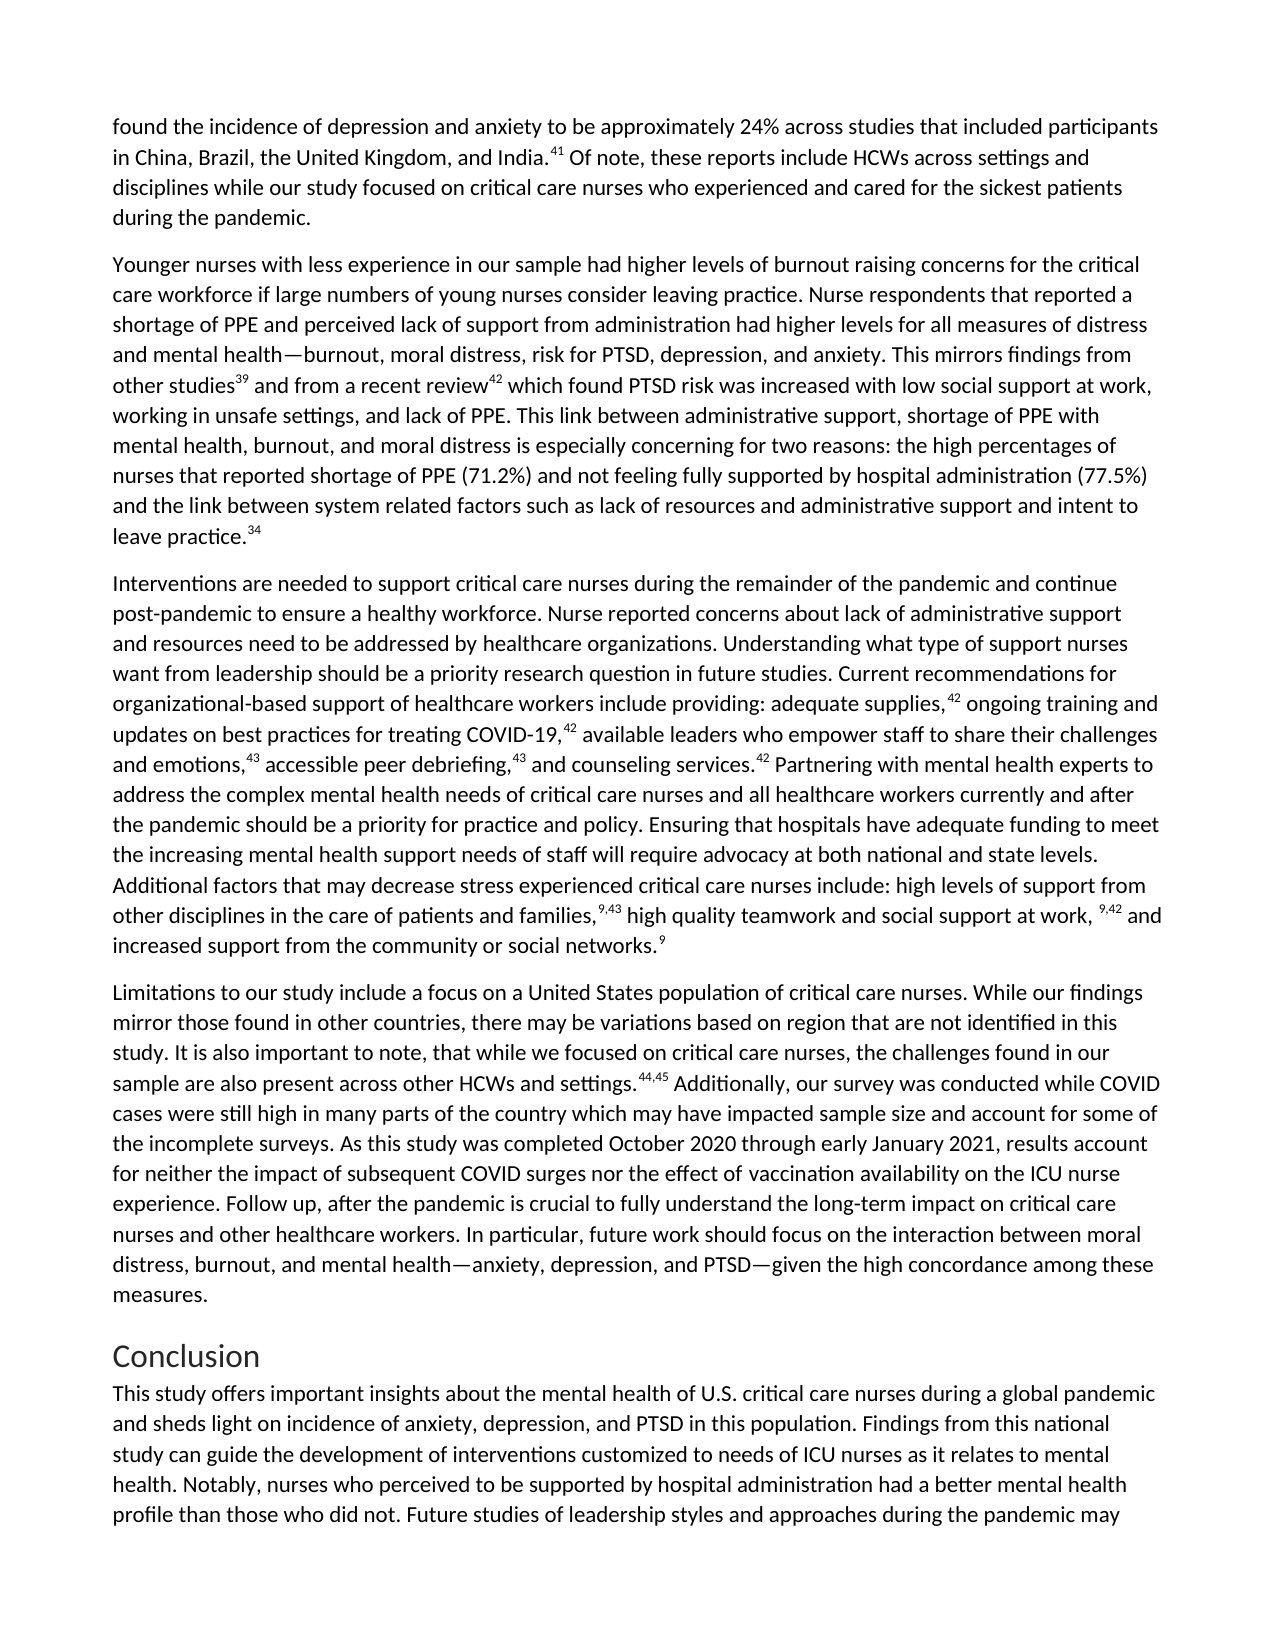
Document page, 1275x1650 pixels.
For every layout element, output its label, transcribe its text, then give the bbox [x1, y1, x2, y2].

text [112, 1379, 1162, 1528]
text Limitations to our study include a focus on a United States population of critical care nurses. While our findings mirror those found in other countries, there may be variations based on region that are not identified in this study. It is also important to note, that while we focused on critical care nurses, the challenges found in our sample are also present across other HCWs and settings.44,45 Additionally, our survey was conducted while COVID cases were still high in many parts of the country which may have impacted sample size and account for some of the incomplete surveys. As this study was completed October 2020 through early January 2021, results account for neither the impact of subsequent COVID surges nor the effect of vaccination availability on the ICU nurse experience. Follow up, after the pandemic is crucial to fully understand the long-term impact on critical care nurses and other healthcare workers. In particular, future work should focus on the interaction between moral distress, burnout, and mental health—anxiety, depression, and PTSD—given the high concordance among these measures. [112, 978, 1162, 1308]
subtitle Conclusion [112, 1335, 1162, 1376]
text Interventions are needed to support critical care nurses during the remainder of the pandemic and continue post-pandemic to ensure a healthy workforce. Nurse reported concerns about lack of administrative support and resources need to be addressed by healthcare organizations. Understanding what type of support nurses want from leadership should be a priority research question in future studies. Current recommendations for organizational-based support of healthcare workers include providing: adequate supplies,42 ongoing training and updates on best practices for treating COVID-19,42 available leaders who empower staff to share their challenges and emotions,43 accessible peer debriefing,43 and counseling services.42 Partnering with mental health experts to address the complex mental health needs of critical care nurses and all healthcare workers currently and after the pandemic should be a priority for practice and policy. Ensuring that hospitals have adequate funding to meet the increasing mental health support needs of staff will require advocacy at both national and state levels. Additional factors that may decrease stress experienced critical care nurses include: high levels of support from other disciplines in the care of patients and families,9,43 high quality teamwork and social support at work, 9,42 and increased support from the community or social networks.9 [112, 569, 1162, 959]
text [112, 112, 1162, 231]
text Younger nurses with less experience in our sample had higher levels of burnout raising concerns for the critical care workforce if large numbers of young nurses consider leaving practice. Nurse respondents that reported a shortage of PPE and perceived lack of support from administration had higher levels for all measures of distress and mental health—burnout, moral distress, risk for PTSD, depression, and anxiety. This mirrors findings from other studies39 and from a recent review42 which found PTSD risk was increased with low social support at work, working in unsafe settings, and lack of PPE. This link between administrative support, shortage of PPE with mental health, burnout, and moral distress is especially concerning for two reasons: the high percentages of nurses that reported shortage of PPE (71.2%) and not feeling fully supported by hospital administration (77.5%) and the link between system related factors such as lack of resources and administrative support and intent to leave practice.34 [112, 250, 1162, 550]
